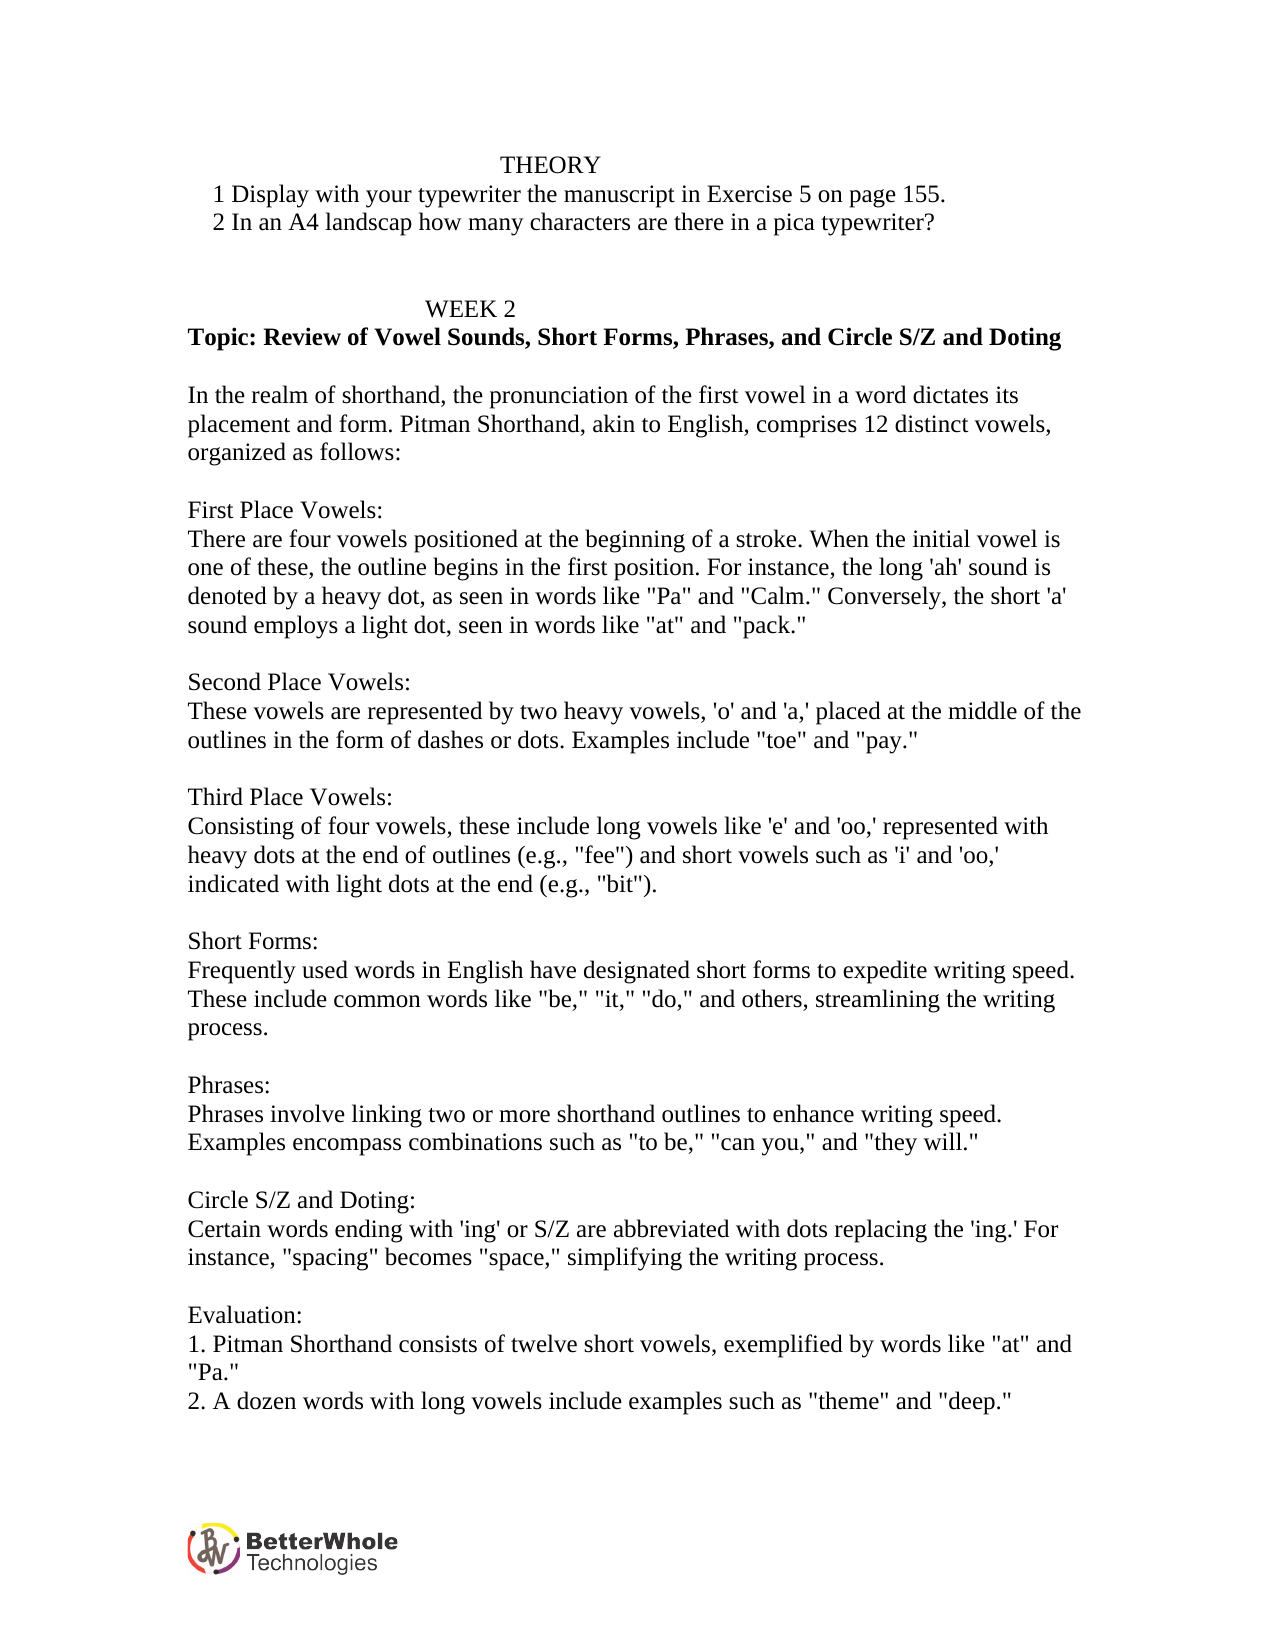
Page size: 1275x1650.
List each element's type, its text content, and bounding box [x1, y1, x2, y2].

text Evaluation: [187, 1300, 1087, 1329]
text Third Place Vowels: [187, 782, 1087, 811]
text First Place Vowels: [187, 495, 1087, 524]
text Certain words ending with 'ing' or S/Z are abbreviated with dots replacing the 'ing.' For instance, "spacing" becomes "space," simplifying the writing process. [187, 1214, 1087, 1271]
text In the realm of shorthand, the pronunciation of the first vowel in a word dictates its placement and form. Pitman Shorthand, akin to English, comprises 12 distinct vowels, organized as follows: [187, 380, 1087, 466]
text 1. Pitman Shorthand consists of twelve short vowels, exemplified by words like "at" and "Pa." [187, 1329, 1087, 1386]
text Phrases: [187, 1070, 1087, 1099]
text There are four vowels positioned at the beginning of a stroke. When the initial vowel is one of these, the outline begins in the first position. For instance, the long 'ah' sound is denoted by a heavy dot, as seen in words like "Pa" and "Calm." Conversely, the short 'a' sound employs a light dot, seen in words like "at" and "pack." [187, 524, 1087, 639]
text Frequently used words in English have designated short forms to expedite writing speed. These include common words like "be," "it," "do," and others, streamlining the writing process. [187, 955, 1087, 1041]
text 2 In an A4 landscap how many characters are there in a pica typewriter? [212, 207, 1087, 236]
picture [187, 1523, 398, 1575]
text These vowels are represented by two heavy vowels, 'o' and 'a,' placed at the middle of the outlines in the form of dashes or dots. Examples include "toe" and "pay." [187, 696, 1087, 754]
text Topic: Review of Vowel Sounds, Short Forms, Phrases, and Circle S/Z and Doting [187, 322, 1087, 351]
text Short Forms: [187, 926, 1087, 955]
text 1 Display with your typewriter the manuscript in Exercise 5 on page 155. [212, 179, 1087, 207]
text THEORY [212, 150, 1087, 179]
text Consisting of four vowels, these include long vowels like 'e' and 'oo,' represented with heavy dots at the end of outlines (e.g., "fee") and short vowels such as 'i' and 'oo,' indicated with light dots at the end (e.g., "bit"). [187, 811, 1087, 897]
text Circle S/Z and Doting: [187, 1185, 1087, 1214]
text Phrases involve linking two or more shorthand outlines to enhance writing speed. Examples encompass combinations such as "to be," "can you," and "they will." [187, 1099, 1087, 1156]
text 2. A dozen words with long vowels include examples such as "theme" and "deep." [187, 1386, 1087, 1415]
text Second Place Vowels: [187, 667, 1087, 696]
text WEEK 2 [212, 294, 1087, 322]
